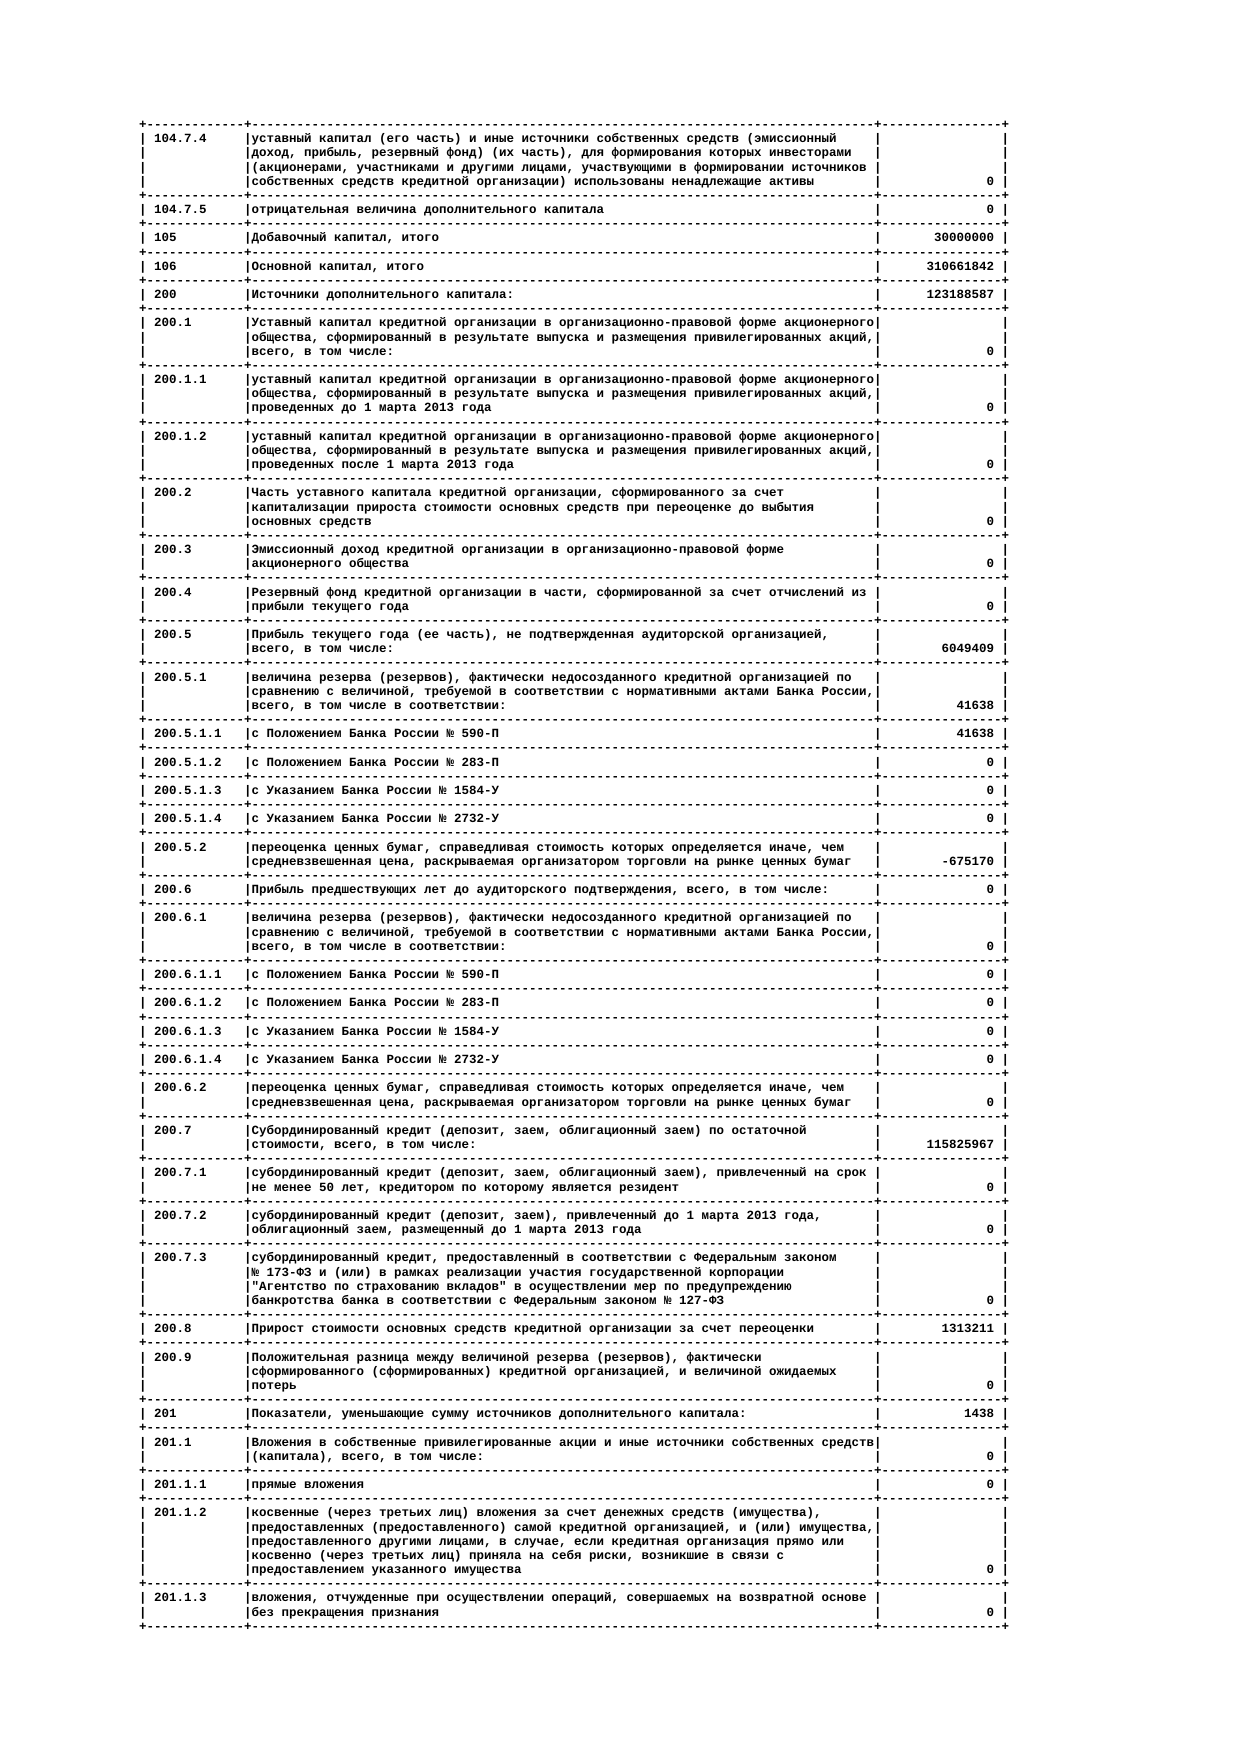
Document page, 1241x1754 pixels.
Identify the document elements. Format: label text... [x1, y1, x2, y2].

text | |№ 173-ФЗ и (или) в рамках реализации участия государственной корпорации | | [139, 1266, 1101, 1280]
text | |не менее 50 лет, кредитором по которому является резидент | 0 | [139, 1181, 1101, 1195]
text +-------------+-----------------------------------------------------------------------------------+----------------+ [139, 1336, 1101, 1351]
text | 200.6.1.2 |с Положением Банка России № 283-П | 0 | [139, 996, 1101, 1011]
text +-------------+-----------------------------------------------------------------------------------+----------------+ [139, 826, 1101, 841]
text | |всего, в том числе в соответствии: | 41638 | [139, 699, 1101, 713]
text +-------------+-----------------------------------------------------------------------------------+----------------+ [139, 217, 1101, 231]
text | |предоставленного другими лицами, в случае, если кредитная организация прямо или | | [139, 1535, 1101, 1549]
text +-------------+-----------------------------------------------------------------------------------+----------------+ [139, 1152, 1101, 1166]
text | 201.1 |Вложения в собственные привилегированные акции и иные источники собственных средств| | [139, 1436, 1101, 1450]
text | 200.1.1 |уставный капитал кредитной организации в организационно-правовой форме акционерного| | [139, 373, 1101, 387]
text +-------------+-----------------------------------------------------------------------------------+----------------+ [139, 614, 1101, 628]
text +-------------+-----------------------------------------------------------------------------------+----------------+ [139, 1492, 1101, 1506]
text | |всего, в том числе: | 0 | [139, 345, 1101, 359]
text +-------------+-----------------------------------------------------------------------------------+----------------+ [139, 529, 1101, 543]
text | 200.6 |Прибыль предшествующих лет до аудиторского подтверждения, всего, в том числе: | 0 | [139, 883, 1101, 897]
text | |сформированного (сформированных) кредитной организацией, и величиной ожидаемых | | [139, 1365, 1101, 1379]
text | |общества, сформированный в результате выпуска и размещения привилегированных акций,| | [139, 387, 1101, 401]
text +-------------+-----------------------------------------------------------------------------------+----------------+ [139, 1067, 1101, 1081]
text | |потерь | 0 | [139, 1379, 1101, 1393]
text | 201.1.2 |косвенные (через третьих лиц) вложения за счет денежных средств (имущества), | | [139, 1506, 1101, 1521]
text +-------------+-----------------------------------------------------------------------------------+----------------+ [139, 416, 1101, 430]
text | 200.9 |Положительная разница между величиной резерва (резервов), фактически | | [139, 1351, 1101, 1365]
text | |общества, сформированный в результате выпуска и размещения привилегированных акций,| | [139, 331, 1101, 345]
text | 200.2 |Часть уставного капитала кредитной организации, сформированного за счет | | [139, 486, 1101, 501]
text | |стоимости, всего, в том числе: | 115825967 | [139, 1138, 1101, 1152]
text | |без прекращения признания | 0 | [139, 1606, 1101, 1620]
text | 200.3 |Эмиссионный доход кредитной организации в организационно-правовой форме | | [139, 543, 1101, 557]
text | 201.1.3 |вложения, отчужденные при осуществлении операций, совершаемых на возвратной основе | | [139, 1591, 1101, 1606]
text +-------------+-----------------------------------------------------------------------------------+----------------+ [139, 869, 1101, 883]
text | 200.7.2 |субординированный кредит (депозит, заем), привлеченный до 1 марта 2013 года, | | [139, 1209, 1101, 1223]
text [139, 1577, 1101, 1591]
text +-------------+-----------------------------------------------------------------------------------+----------------+ [139, 1195, 1101, 1209]
text +-------------+-----------------------------------------------------------------------------------+----------------+ [139, 472, 1101, 486]
text | |прибыли текущего года | 0 | [139, 600, 1101, 614]
text | 200.5 |Прибыль текущего года (ее часть), не подтвержденная аудиторской организацией, | | [139, 628, 1101, 642]
text +-------------+-----------------------------------------------------------------------------------+----------------+ [139, 1110, 1101, 1124]
text | |(акционерами, участниками и другими лицами, участвующими в формировании источников | | [139, 161, 1101, 175]
text +-------------+-----------------------------------------------------------------------------------+----------------+ [139, 1011, 1101, 1025]
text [139, 118, 1101, 132]
text | 200 |Источники дополнительного капитала: | 123188587 | [139, 288, 1101, 302]
text | 106 |Основной капитал, итого | 310661842 | [139, 260, 1101, 274]
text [139, 1620, 1101, 1634]
text | 200.6.1 |величина резерва (резервов), фактически недосозданного кредитной организацией по | | [139, 911, 1101, 926]
text | |банкротства банка в соответствии с Федеральным законом № 127-ФЗ | 0 | [139, 1294, 1101, 1308]
text | |облигационный заем, размещенный до 1 марта 2013 года | 0 | [139, 1223, 1101, 1237]
text +-------------+-----------------------------------------------------------------------------------+----------------+ [139, 274, 1101, 288]
text | 200.7.3 |субординированный кредит, предоставленный в соответствии с Федеральным законом | | [139, 1251, 1101, 1266]
text | 201.1.1 |прямые вложения | 0 | [139, 1478, 1101, 1492]
text +-------------+-----------------------------------------------------------------------------------+----------------+ [139, 982, 1101, 996]
text +-------------+-----------------------------------------------------------------------------------+----------------+ [139, 1464, 1101, 1478]
text | |проведенных до 1 марта 2013 года | 0 | [139, 401, 1101, 416]
text | |предоставленных (предоставленного) самой кредитной организацией, и (или) имущества,| | [139, 1521, 1101, 1535]
text | |капитализации прироста стоимости основных средств при переоценке до выбытия | | [139, 501, 1101, 515]
text +-------------+-----------------------------------------------------------------------------------+----------------+ [139, 1308, 1101, 1322]
text | 200.8 |Прирост стоимости основных средств кредитной организации за счет переоценки | 1313211 | [139, 1322, 1101, 1336]
text | |собственных средств кредитной организации) использованы ненадлежащие активы | 0 | [139, 175, 1101, 189]
text | |сравнению с величиной, требуемой в соответствии с нормативными актами Банка России,| | [139, 926, 1101, 940]
text | 200.5.1.4 |с Указанием Банка России № 2732-У | 0 | [139, 812, 1101, 826]
text +-------------+-----------------------------------------------------------------------------------+----------------+ [139, 713, 1101, 727]
text +-------------+-----------------------------------------------------------------------------------+----------------+ [139, 1393, 1101, 1407]
text | 200.5.1 |величина резерва (резервов), фактически недосозданного кредитной организацией по | | [139, 671, 1101, 685]
text +-------------+-----------------------------------------------------------------------------------+----------------+ [139, 798, 1101, 812]
text +-------------+-----------------------------------------------------------------------------------+----------------+ [139, 770, 1101, 784]
text | |доход, прибыль, резервный фонд) (их часть), для формирования которых инвесторами | | [139, 146, 1101, 161]
text +-------------+-----------------------------------------------------------------------------------+----------------+ [139, 1237, 1101, 1251]
text | |средневзвешенная цена, раскрываемая организатором торговли на рынке ценных бумаг | 0 | [139, 1096, 1101, 1110]
text | |всего, в том числе: | 6049409 | [139, 642, 1101, 656]
text | 201 |Показатели, уменьшающие сумму источников дополнительного капитала: | 1438 | [139, 1407, 1101, 1421]
text | |сравнению с величиной, требуемой в соответствии с нормативными актами Банка России,| | [139, 685, 1101, 699]
text +-------------+-----------------------------------------------------------------------------------+----------------+ [139, 897, 1101, 911]
text | 200.1 |Уставный капитал кредитной организации в организационно-правовой форме акционерного| | [139, 316, 1101, 331]
text | 200.6.1.4 |с Указанием Банка России № 2732-У | 0 | [139, 1053, 1101, 1067]
text | 200.5.1.2 |с Положением Банка России № 283-П | 0 | [139, 756, 1101, 770]
text | 200.6.2 |переоценка ценных бумаг, справедливая стоимость которых определяется иначе, чем | | [139, 1081, 1101, 1096]
text | |предоставлением указанного имущества | 0 | [139, 1563, 1101, 1577]
text | 104.7.4 |уставный капитал (его часть) и иные источники собственных средств (эмиссионный | | [139, 132, 1101, 146]
text +-------------+-----------------------------------------------------------------------------------+----------------+ [139, 571, 1101, 586]
text | |проведенных после 1 марта 2013 года | 0 | [139, 458, 1101, 472]
text | 200.4 |Резервный фонд кредитной организации в части, сформированной за счет отчислений из | | [139, 586, 1101, 600]
text | |акционерного общества | 0 | [139, 557, 1101, 571]
text | 200.6.1.1 |с Положением Банка России № 590-П | 0 | [139, 968, 1101, 982]
text | |(капитала), всего, в том числе: | 0 | [139, 1450, 1101, 1464]
text | 200.1.2 |уставный капитал кредитной организации в организационно-правовой форме акционерного| | [139, 430, 1101, 444]
text | |косвенно (через третьих лиц) приняла на себя риски, возникшие в связи с | | [139, 1549, 1101, 1563]
text | |основных средств | 0 | [139, 515, 1101, 529]
text +-------------+-----------------------------------------------------------------------------------+----------------+ [139, 189, 1101, 203]
text | 200.7 |Субординированный кредит (депозит, заем, облигационный заем) по остаточной | | [139, 1124, 1101, 1138]
text | |общества, сформированный в результате выпуска и размещения привилегированных акций,| | [139, 444, 1101, 458]
text +-------------+-----------------------------------------------------------------------------------+----------------+ [139, 246, 1101, 260]
text +-------------+-----------------------------------------------------------------------------------+----------------+ [139, 741, 1101, 756]
text | 200.7.1 |субординированный кредит (депозит, заем, облигационный заем), привлеченный на срок | | [139, 1166, 1101, 1181]
text | 200.5.1.1 |с Положением Банка России № 590-П | 41638 | [139, 727, 1101, 741]
text +-------------+-----------------------------------------------------------------------------------+----------------+ [139, 302, 1101, 316]
text | 105 |Добавочный капитал, итого | 30000000 | [139, 231, 1101, 246]
text | 104.7.5 |отрицательная величина дополнительного капитала | 0 | [139, 203, 1101, 217]
text | 200.5.1.3 |с Указанием Банка России № 1584-У | 0 | [139, 784, 1101, 798]
text | 200.6.1.3 |с Указанием Банка России № 1584-У | 0 | [139, 1025, 1101, 1039]
text | |"Агентство по страхованию вкладов" в осуществлении мер по предупреждению | | [139, 1280, 1101, 1294]
text | |всего, в том числе в соответствии: | 0 | [139, 940, 1101, 954]
text +-------------+-----------------------------------------------------------------------------------+----------------+ [139, 656, 1101, 671]
text +-------------+-----------------------------------------------------------------------------------+----------------+ [139, 359, 1101, 373]
text | 200.5.2 |переоценка ценных бумаг, справедливая стоимость которых определяется иначе, чем | | [139, 841, 1101, 855]
text +-------------+-----------------------------------------------------------------------------------+----------------+ [139, 1039, 1101, 1053]
text +-------------+-----------------------------------------------------------------------------------+----------------+ [139, 1421, 1101, 1436]
text | |средневзвешенная цена, раскрываемая организатором торговли на рынке ценных бумаг | -675170 | [139, 855, 1101, 869]
text +-------------+-----------------------------------------------------------------------------------+----------------+ [139, 954, 1101, 968]
